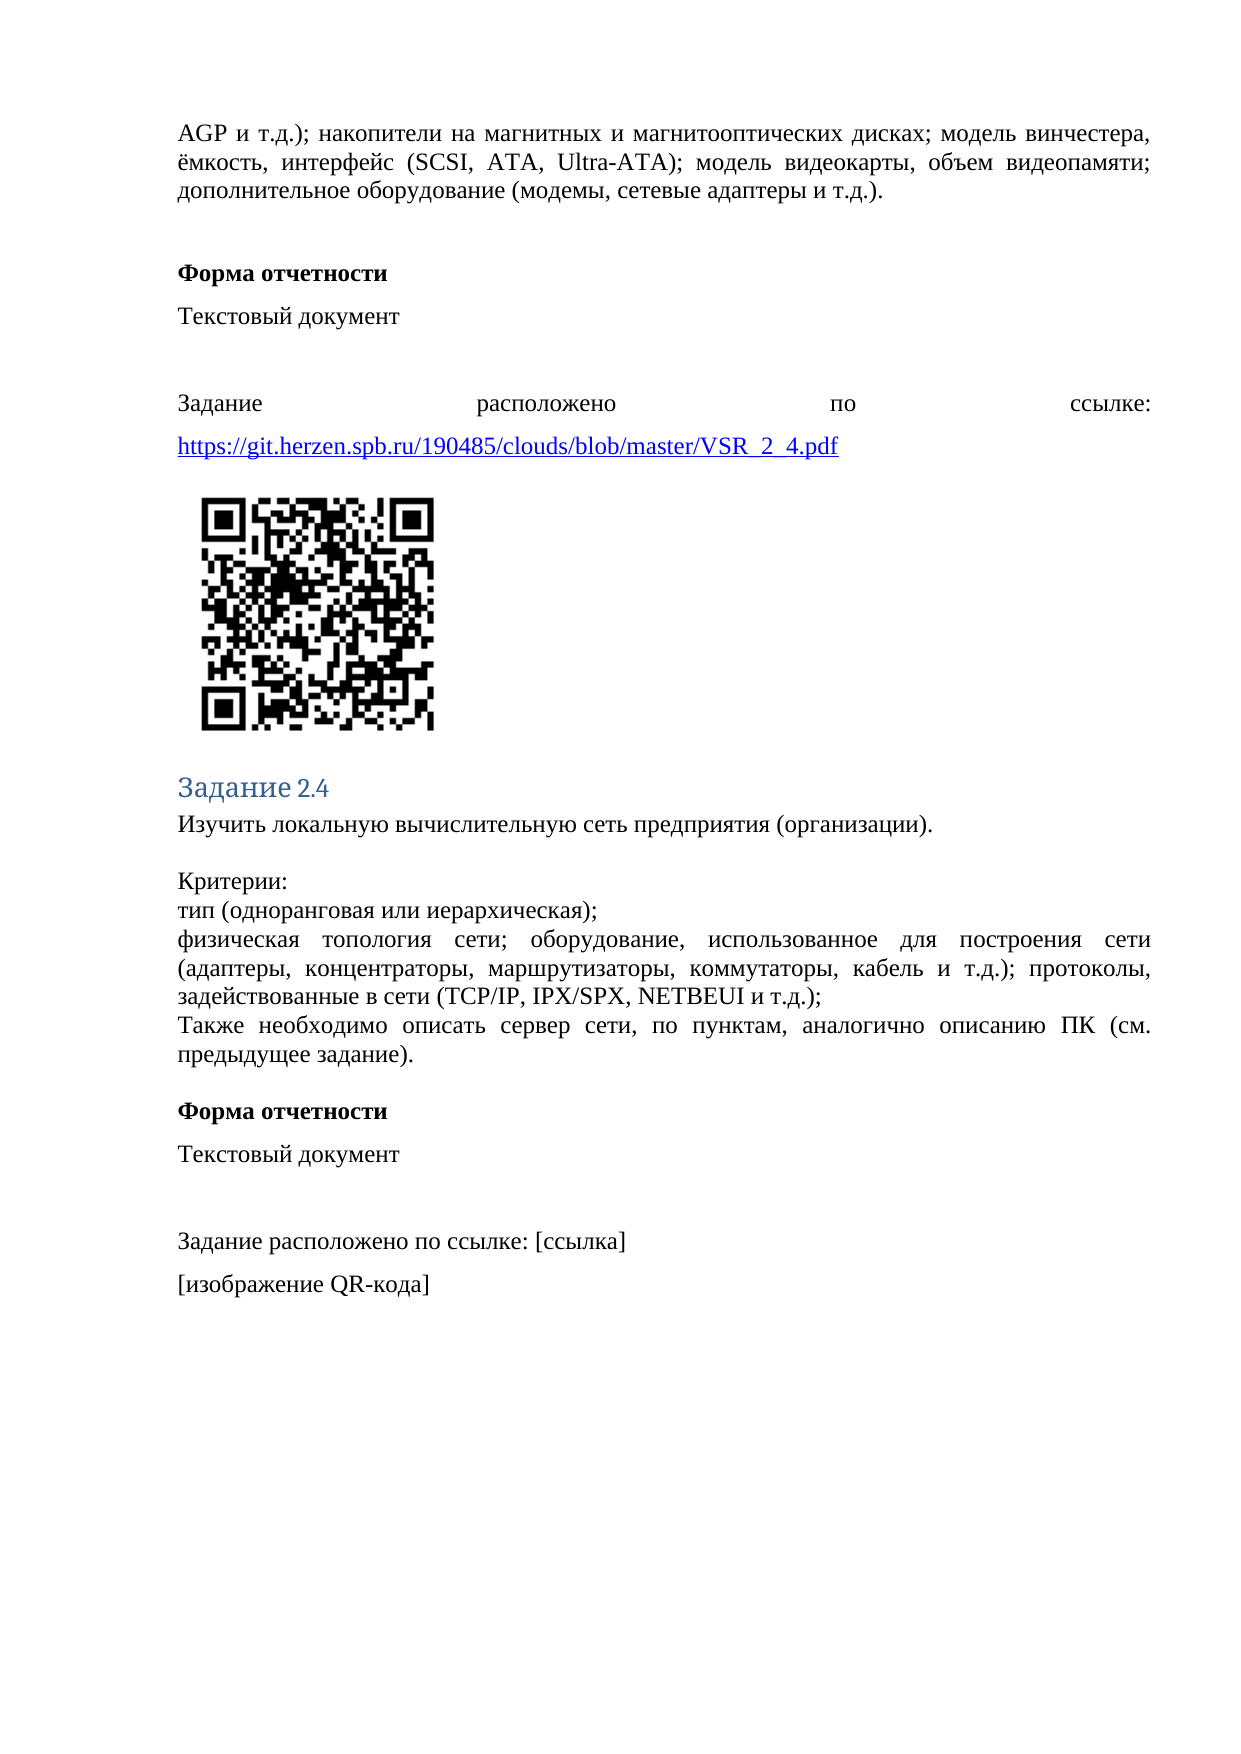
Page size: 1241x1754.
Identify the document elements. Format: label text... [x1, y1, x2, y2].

text тип (одноранговая или иерархическая); [177, 895, 1152, 924]
picture [177, 473, 459, 756]
text [изображение QR-кода] [177, 1269, 1152, 1298]
text Изучить локальную вычислительную сеть предприятия (организации). [177, 809, 1152, 838]
text Форма отчетности [177, 258, 1152, 287]
subtitle Задание 2.4 [177, 773, 1152, 804]
text Текстовый документ [177, 1139, 1152, 1168]
text Задание расположено по ссылке: [ссылка] [177, 1226, 1152, 1254]
text Также необходимо описать сервер сети, по пунктам, аналогично описанию ПК (см. предыдущее задание). [177, 1010, 1152, 1068]
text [177, 118, 1152, 204]
text Задание расположено по ссылке: https://git.herzen.spb.ru/190485/clouds/blob/master/VSR_2_4.pdf [177, 388, 1152, 459]
text Критерии: [177, 866, 1152, 895]
text Форма отчетности [177, 1096, 1152, 1125]
text физическая топология сети; оборудование, использованное для построения сети (адаптеры, концентраторы, маршрутизаторы, коммутаторы, кабель и т.д.); протоколы, задействованные в сети (TCP/IP, IPX/SPX, NETBEUI и т.д.); [177, 924, 1152, 1010]
text Текстовый документ [177, 301, 1152, 330]
